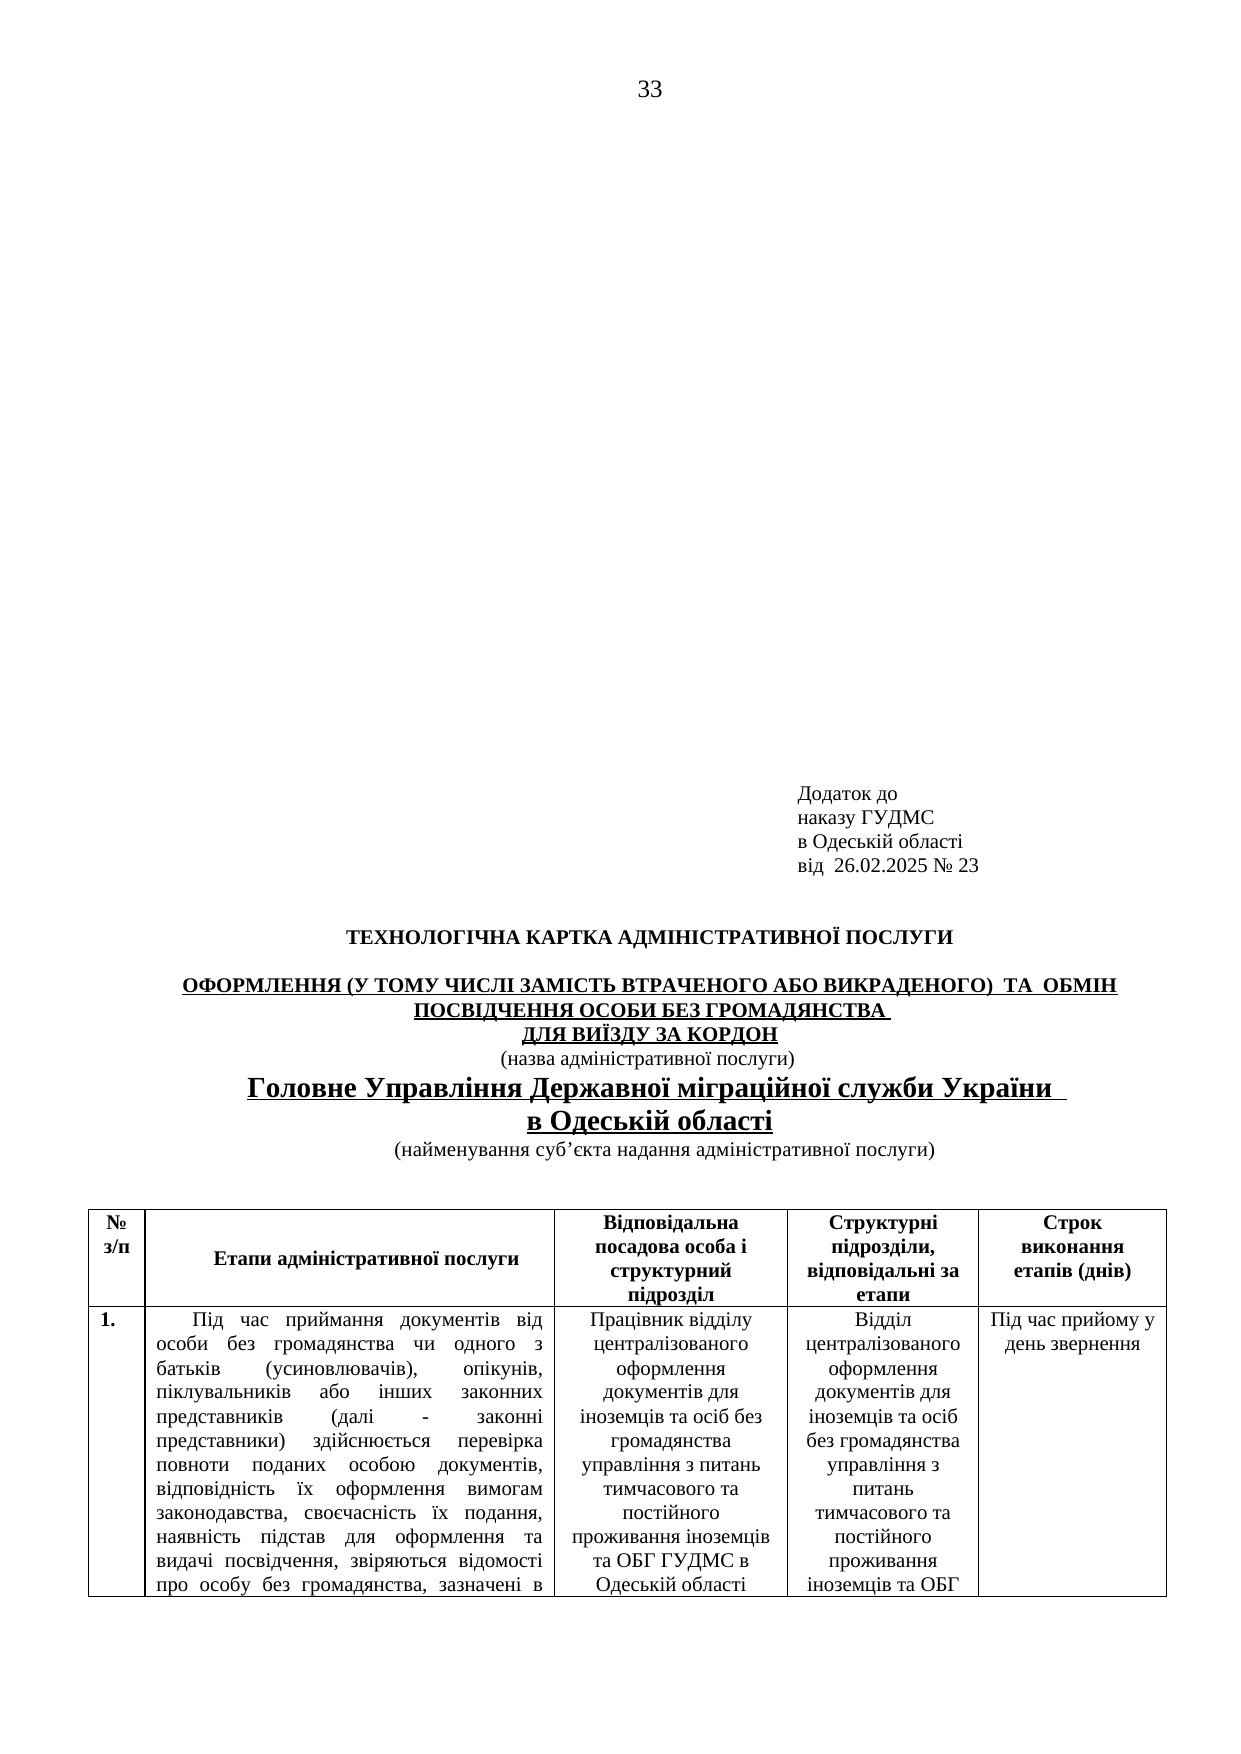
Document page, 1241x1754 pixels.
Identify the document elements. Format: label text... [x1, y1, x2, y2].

text ТЕХНОЛОГІЧНА КАРТКА АДМІНІСТРАТИВНОЇ ПОСЛУГИ [148, 925, 1152, 949]
text в Одеській області [148, 1103, 1152, 1137]
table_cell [788, 1307, 978, 1596]
text Головне Управління Державної міграційної служби України [148, 1070, 1152, 1103]
text від 26.02.2025 № 23 [797, 853, 1152, 877]
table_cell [979, 1307, 1166, 1596]
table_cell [146, 1307, 554, 1596]
table_header Строк виконання етапів (днів) [979, 1210, 1166, 1306]
table_header Відповідальна посадова особа і структурний підрозділ [555, 1210, 787, 1306]
text наказу ГУДМС [797, 805, 1240, 829]
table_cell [555, 1307, 787, 1596]
text (найменування суб’єкта надання адміністративної послуги) [366, 1137, 964, 1161]
text для виїзду за кордон [148, 1022, 1152, 1046]
table_header Структурні підрозділи, відповідальні за етапи [788, 1210, 978, 1306]
text Додаток до [797, 781, 1240, 805]
table_header № з/п [89, 1210, 144, 1306]
text Оформлення (у тому числі замість втраченого або викраденого) та обмін посвідчення особи без громадянства [148, 973, 1152, 1022]
table_header Етапи адміністративної послуги [146, 1210, 554, 1306]
table_cell 1. [89, 1307, 144, 1596]
text в Одеській області [797, 829, 1240, 853]
text (назва адміністративної послуги) [282, 1046, 1152, 1070]
